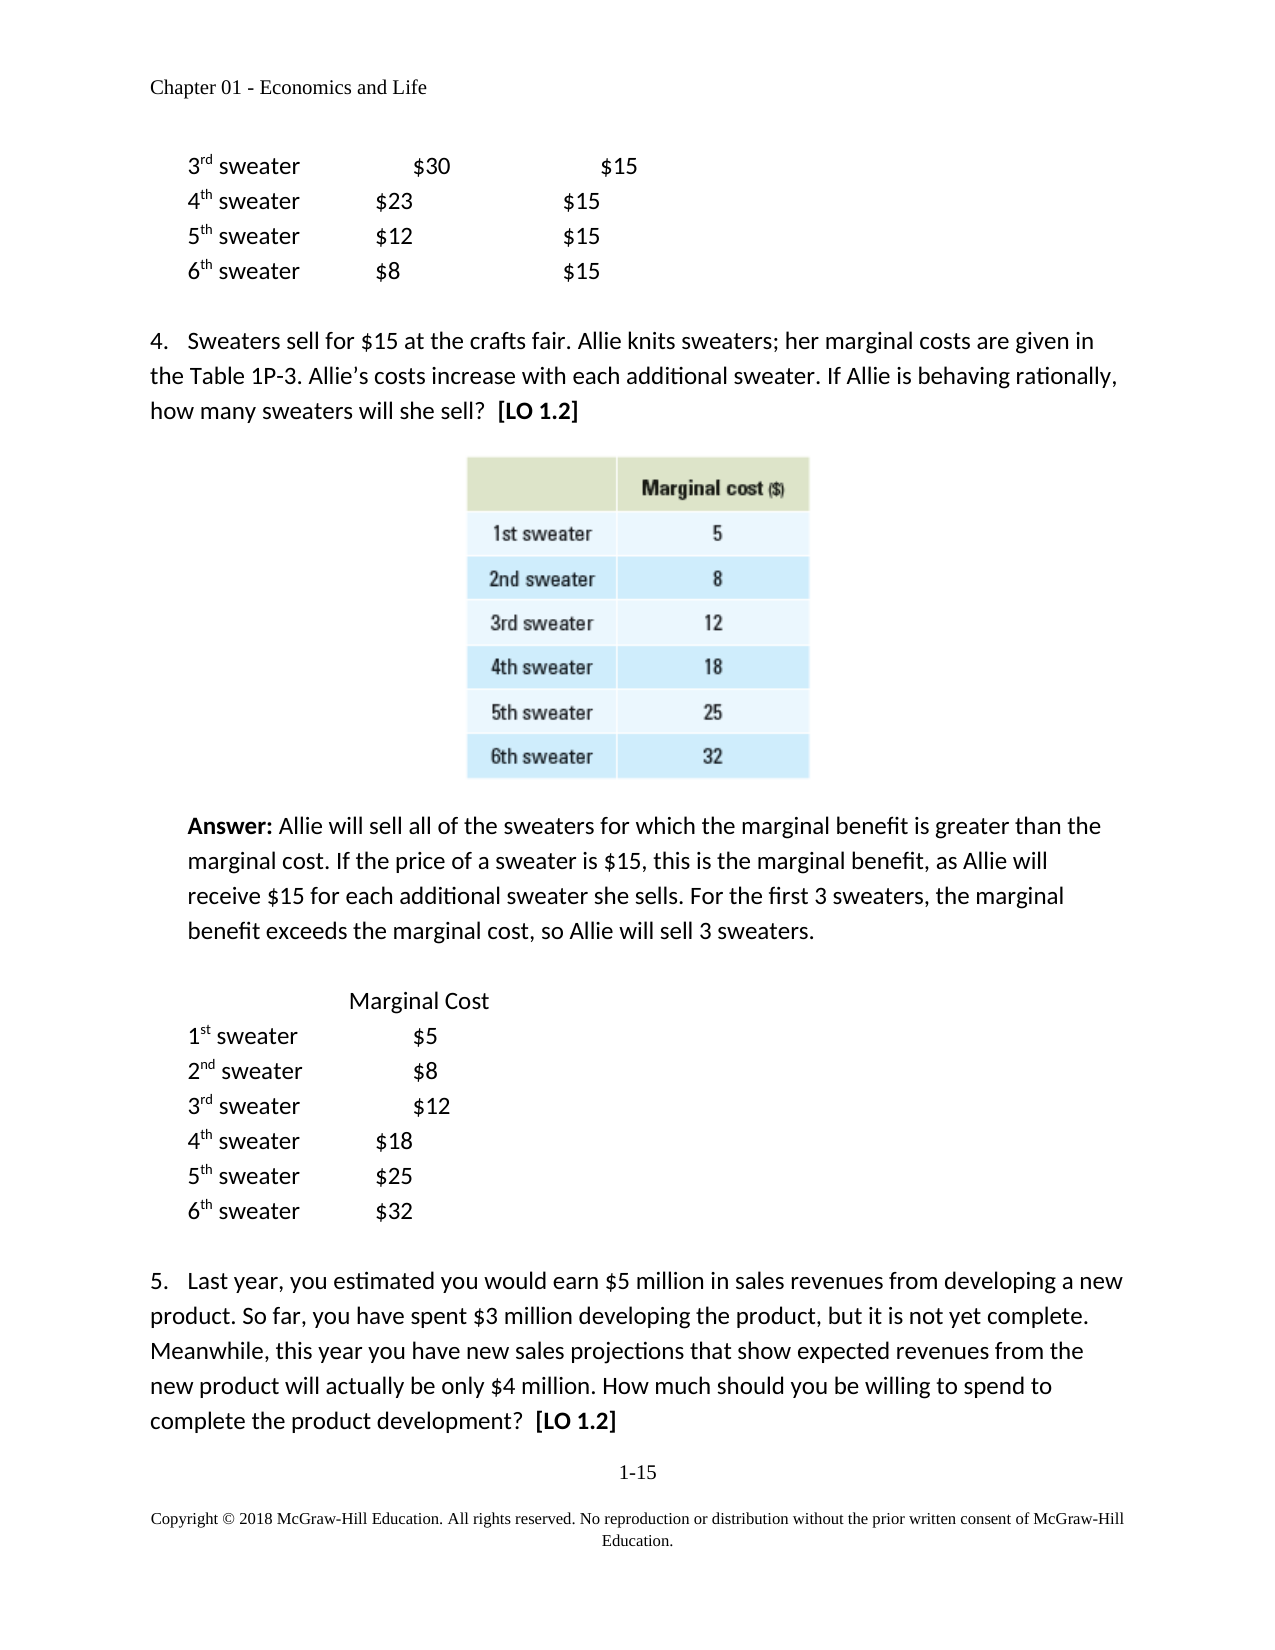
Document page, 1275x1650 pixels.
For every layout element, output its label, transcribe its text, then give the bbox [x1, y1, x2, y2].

list 3rd sweater $30 $15 [150, 150, 1125, 181]
list Marginal Cost [150, 985, 1125, 1016]
list 4th sweater $18 [150, 1125, 1125, 1156]
list Answer: Allie will sell all of the sweaters for which the marginal benefit is greater than the marginal cost. If the price of a sweater is $15, this is the marginal benefit, as Allie will receive $15 for each additional sweater she sells. For the first 3 sweaters, the marginal benefit exceeds the marginal cost, so Allie will sell 3 sweaters. [187, 810, 1125, 946]
list 4th sweater $23 $15 [150, 185, 1125, 216]
list 6th sweater $8 $15 [150, 255, 1125, 286]
list Last year, you estimated you would earn $5 million in sales revenues from developing a new product. So far, you have spent $3 million developing the product, but it is not yet complete. Meanwhile, this year you have new sales projections that show expected revenues from the new product will actually be only $4 million. How much should you be willing to spend to complete the product development? [LO 1.2] [150, 1265, 1125, 1436]
list 1st sweater $5 [150, 1020, 1125, 1051]
list Sweaters sell for $15 at the crafts fair. Allie knits sweaters; her marginal costs are given in the Table 1P-3. Allie’s costs increase with each additional sweater. If Allie is behaving rationally, how many sweaters will she sell? [LO 1.2] [150, 325, 1125, 426]
picture [460, 450, 815, 786]
list 3rd sweater $12 [150, 1090, 1125, 1121]
list 5th sweater $12 $15 [150, 220, 1125, 251]
list 6th sweater $32 [150, 1195, 1125, 1226]
list 5th sweater $25 [150, 1160, 1125, 1191]
list 2nd sweater $8 [150, 1055, 1125, 1086]
